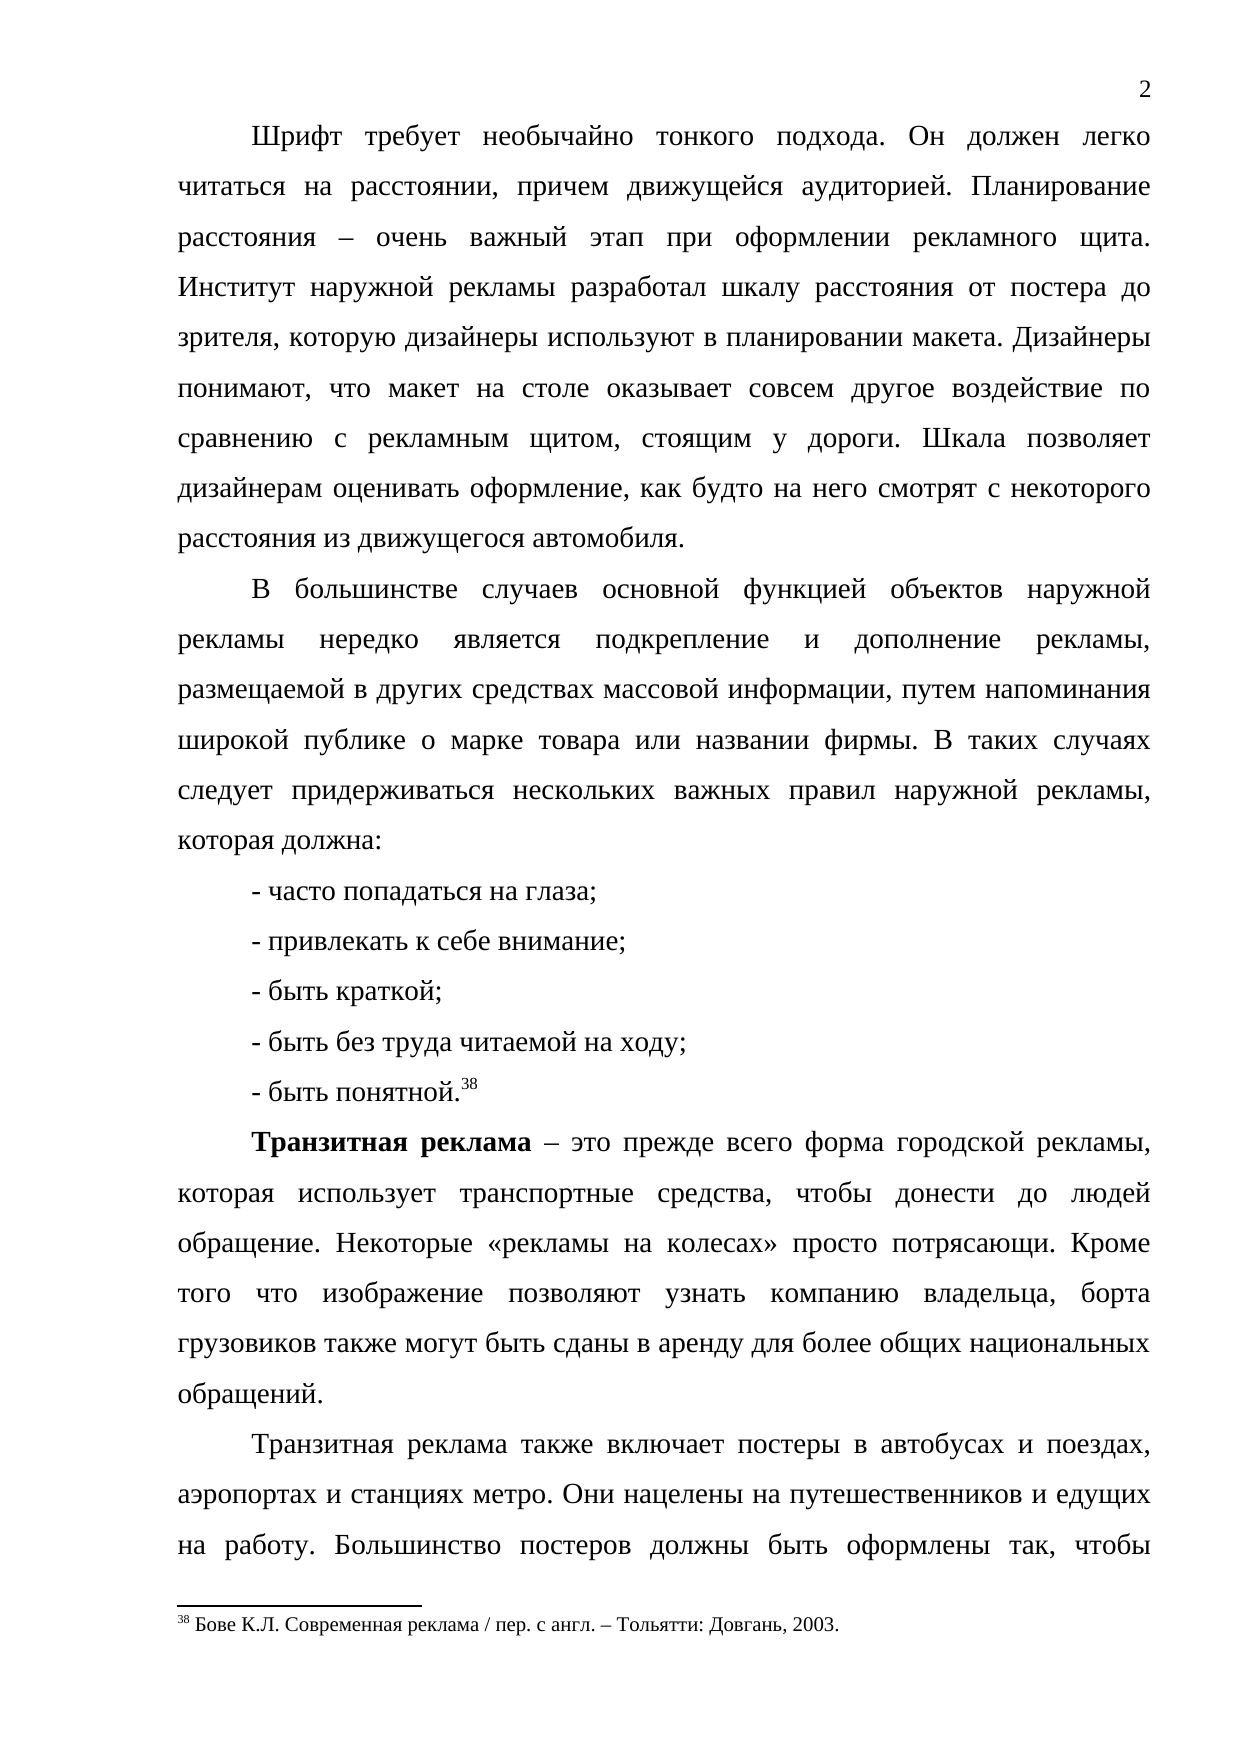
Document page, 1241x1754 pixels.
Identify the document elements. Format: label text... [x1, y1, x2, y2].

text Транзитная реклама – это прежде всего форма городской рекламы, которая использует транспортные средства, чтобы донести до людей обращение. Некоторые «рекламы на колесах» просто потрясающи. Кроме того что изображение позволяют узнать компанию владельца, борта грузовиков также могут быть сданы в аренду для более общих национальных обращений. [177, 1124, 1152, 1409]
text - быть понятной. [177, 1074, 1152, 1108]
text Шрифт требует необычайно тонкого подхода. Он должен легко читаться на расстоянии, причем движущейся аудиторией. Планирование расстояния – очень важный этап при оформлении рекламного щита. Институт наружной рекламы разработал шкалу расстояния от постера до зрителя, которую дизайнеры используют в планировании макета. Дизайнеры понимают, что макет на столе оказывает совсем другое воздействие по сравнению с рекламным щитом, стоящим у дороги. Шкала позволяет дизайнерам оценивать оформление, как будто на него смотрят с некоторого расстояния из движущегося автомобиля. [177, 118, 1152, 554]
text - привлекать к себе внимание; [177, 923, 1152, 957]
text В большинстве случаев основной функцией объектов наружной рекламы нередко является подкрепление и дополнение рекламы, размещаемой в других средствах массовой информации, путем напоминания широкой публике о марке товара или названии фирмы. В таких случаях следует придерживаться нескольких важных правил наружной рекламы, которая должна: [177, 571, 1152, 856]
text - часто попадаться на глаза; [177, 873, 1152, 906]
text - быть без труда читаемой на ходу; [177, 1024, 1152, 1057]
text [177, 1426, 1152, 1560]
text - быть краткой; [177, 973, 1152, 1007]
